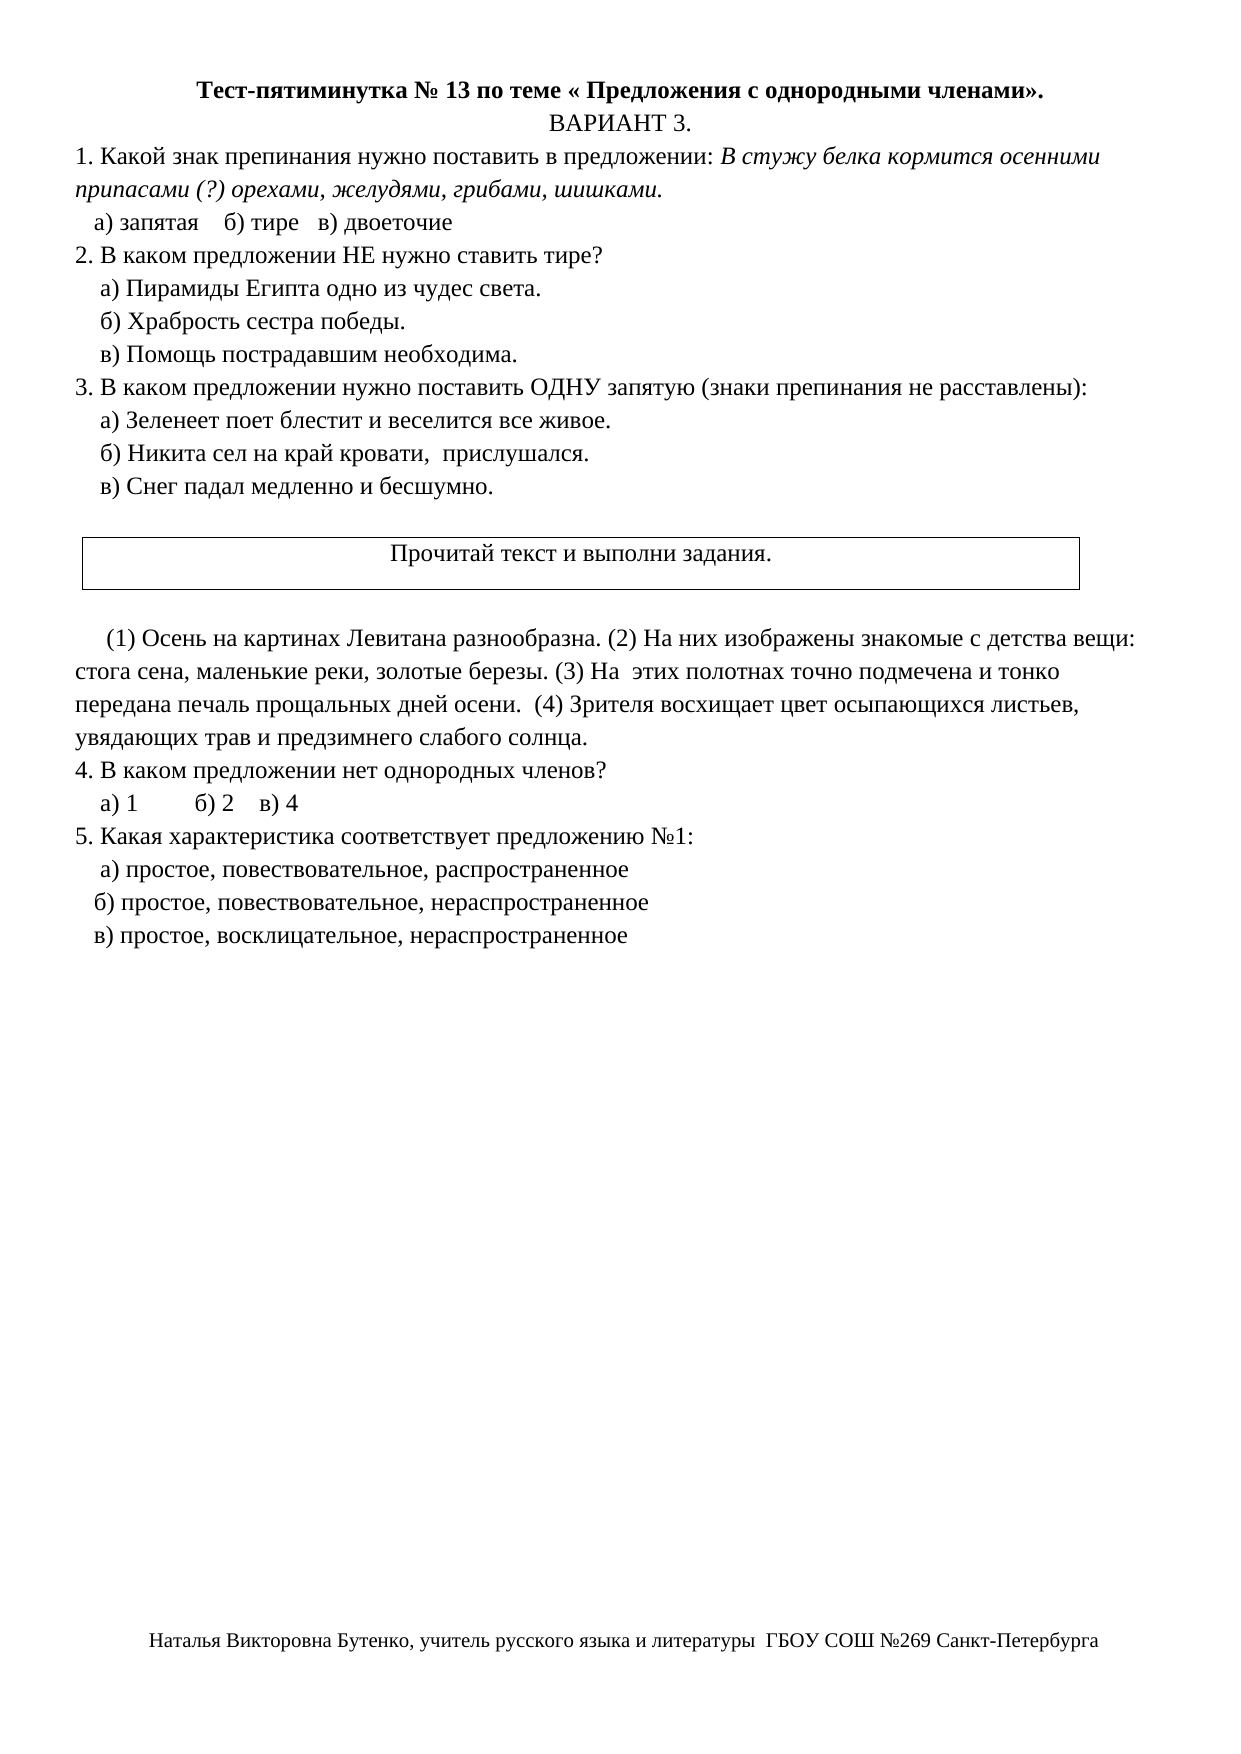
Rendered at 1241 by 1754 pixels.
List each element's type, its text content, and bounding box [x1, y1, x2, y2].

text 2. В каком предложении НЕ нужно ставить тире? [75, 240, 1165, 269]
text ВАРИАНТ 3. [75, 108, 1165, 137]
text б) Храбрость сестра победы. [75, 306, 1165, 335]
text а) запятая б) тире в) двоеточие [75, 207, 1165, 236]
text б) Никита сел на край кровати, прислушался. [75, 438, 1165, 467]
text в) Снег падал медленно и бесшумно. [75, 471, 1165, 500]
text 3. В каком предложении нужно поставить ОДНУ запятую (знаки препинания не расставлены): [75, 372, 1165, 401]
text а) Пирамиды Египта одно из чудес света. [75, 273, 1165, 302]
text Тест-пятиминутка № 13 по теме « Предложения с однородными членами». [75, 75, 1165, 104]
text 4. В каком предложении нет однородных членов? [75, 755, 1165, 784]
table_header Прочитай текст и выполни задания. [83, 538, 1079, 589]
text в) Помощь пострадавшим необходима. [75, 339, 1165, 368]
text а) 1 б) 2 в) 4 [75, 788, 1165, 817]
text 5. Какая характеристика соответствует предложению №1: [75, 821, 1165, 850]
text а) Зеленеет поет блестит и веселится все живое. [75, 405, 1165, 434]
text (1) Осень на картинах Левитана разнообразна. (2) На них изображены знакомые с детства вещи: стога сена, маленькие реки, золотые березы. (3) На этих полотнах точно подмечена и тонко передана печаль прощальных дней осени. (4) Зрителя восхищает цвет осыпающихся листьев, увядающих трав и предзимнего слабого солнца. [75, 623, 1165, 751]
text а) простое, повествовательное, распространенное [75, 854, 1165, 883]
text 1. Какой знак препинания нужно поставить в предложении: В стужу белка кормится осенними припасами (?) орехами, желудями, грибами, шишками. [75, 141, 1165, 203]
text в) простое, восклицательное, нераспространенное [75, 920, 1165, 949]
text б) простое, повествовательное, нераспространенное [75, 887, 1165, 916]
